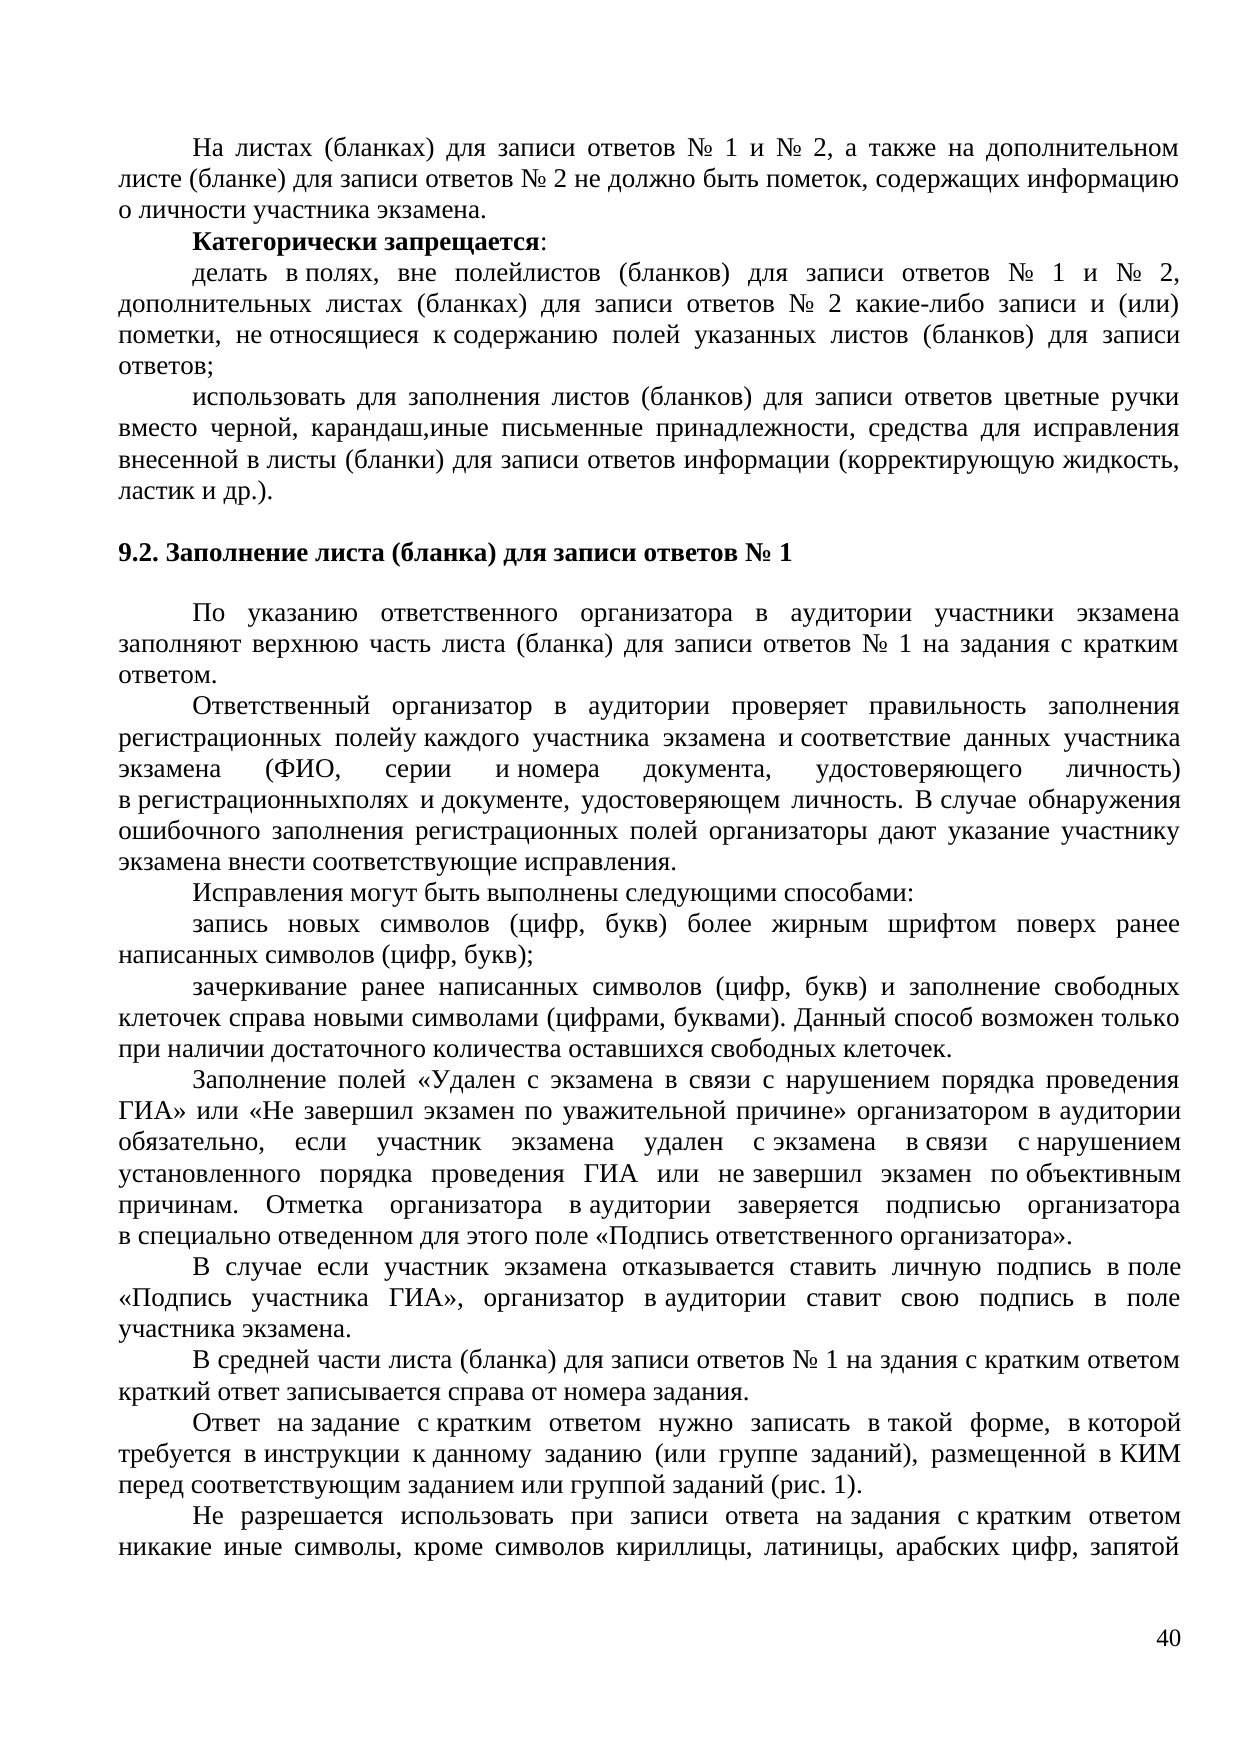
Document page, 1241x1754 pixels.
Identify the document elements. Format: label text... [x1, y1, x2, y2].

text В случае если участник экзамена отказывается ставить личную подпись в поле «Подпись участника ГИА», организатор в аудитории ставит свою подпись в поле участника экзамена. [118, 1250, 1181, 1343]
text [118, 1499, 1181, 1562]
text Ответственный организатор в аудитории проверяет правильность заполнения регистрационных полейу каждого участника экзамена и соответствие данных участника экзамена (ФИО, серии и номера документа, удостоверяющего личность) в регистрационныхполях и документе, удостоверяющем личность. В случае обнаружения ошибочного заполнения регистрационных полей организаторы дают указание участнику экзамена внести соответствующие исправления. [118, 689, 1181, 876]
text На листах (бланках) для записи ответов № 1 и № 2, а также на дополнительном листе (бланке) для записи ответов № 2 не должно быть пометок, содержащих информацию о личности участника экзамена. [118, 131, 1181, 225]
text использовать для заполнения листов (бланков) для записи ответов цветные ручки вместо черной, карандаш,иные письменные принадлежности, средства для исправления внесенной в листы (бланки) для записи ответов информации (корректирующую жидкость, ластик и др.). [118, 380, 1181, 505]
text Заполнение полей «Удален с экзамена в связи с нарушением порядка проведения ГИА» или «Не завершил экзамен по уважительной причине» организатором в аудитории обязательно, если участник экзамена удален с экзамена в связи с нарушением установленного порядка проведения ГИА или не завершил экзамен по объективным причинам. Отметка организатора в аудитории заверяется подписью организатора в специально отведенном для этого поле «Подпись ответственного организатора». [118, 1063, 1181, 1250]
text Ответ на задание с кратким ответом нужно записать в такой форме, в которой требуется в инструкции к данному заданию (или группе заданий), размещенной в КИМ перед соответствующим заданием или группой заданий (рис. 1). [118, 1406, 1181, 1499]
text делать в полях, вне полейлистов (бланков) для записи ответов № 1 и № 2, дополнительных листах (бланках) для записи ответов № 2 какие-либо записи и (или) пометки, не относящиеся к содержанию полей указанных листов (бланков) для записи ответов; [118, 256, 1181, 380]
text зачеркивание ранее написанных символов (цифр, букв) и заполнение свободных клеточек справа новыми символами (цифрами, буквами). Данный способ возможен только при наличии достаточного количества оставшихся свободных клеточек. [118, 970, 1181, 1063]
subtitle 9.2. Заполнение листа (бланка) для записи ответов № 1 [118, 536, 1181, 567]
text В средней части листа (бланка) для записи ответов № 1 на здания с кратким ответом краткий ответ записывается справа от номера задания. [118, 1343, 1181, 1406]
text По указанию ответственного организатора в аудитории участники экзамена заполняют верхнюю часть листа (бланка) для записи ответов № 1 на задания с кратким ответом. [118, 596, 1181, 689]
text запись новых символов (цифр, букв) более жирным шрифтом поверх ранее написанных символов (цифр, букв); [118, 907, 1181, 970]
text Исправления могут быть выполнены следующими способами: [118, 876, 1181, 907]
text Категорически запрещается: [118, 225, 1181, 256]
